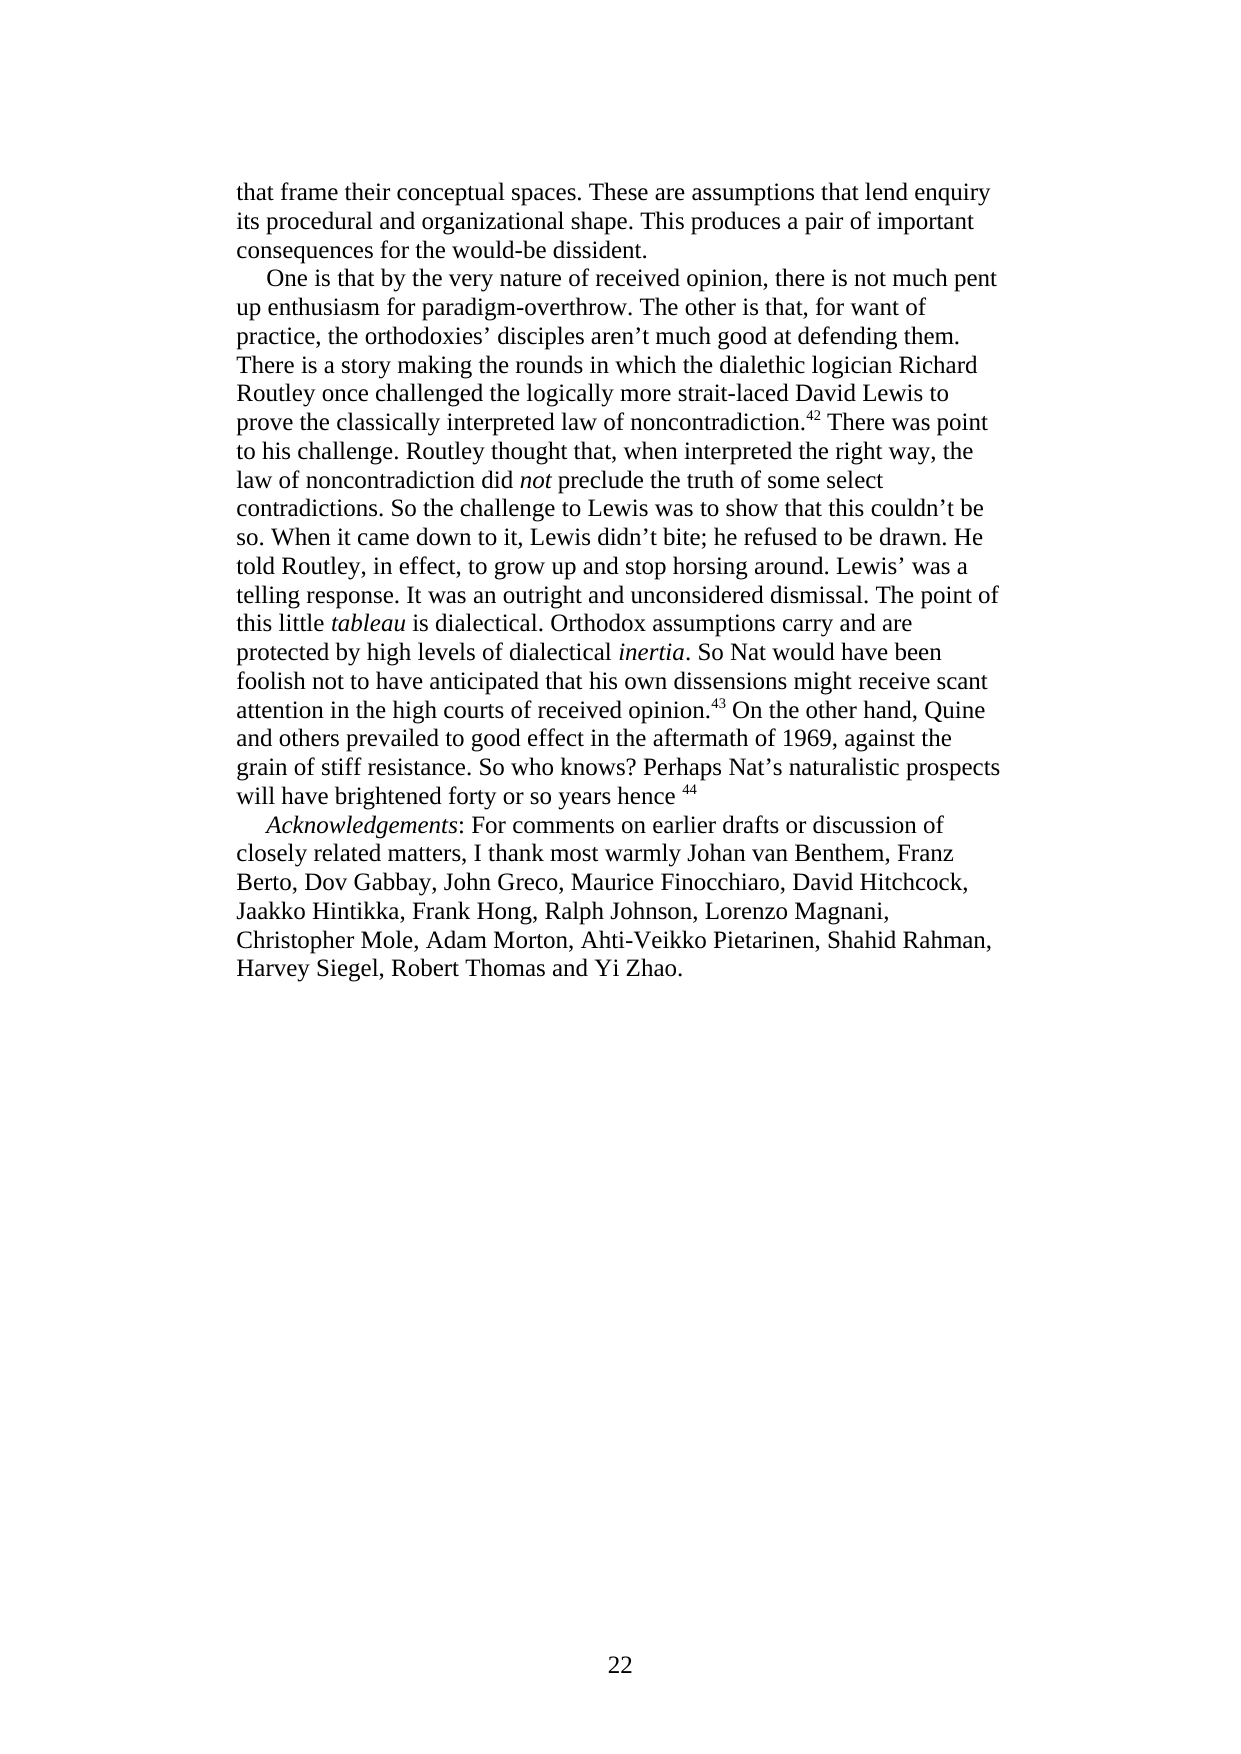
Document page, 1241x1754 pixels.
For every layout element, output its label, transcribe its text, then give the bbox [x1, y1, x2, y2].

text One is that by the very nature of received opinion, there is not much pent up enthusiasm for paradigm-overthrow. The other is that, for want of practice, the orthodoxies’ disciples aren’t much good at defending them. There is a story making the rounds in which the dialethic logician Richard Routley once challenged the logically more strait-laced David Lewis to prove the classically interpreted law of noncontradiction. There was point to his challenge. Routley thought that, when interpreted the right way, the law of noncontradiction did not preclude the truth of some select contradictions. So the challenge to Lewis was to show that this couldn’t be so. When it came down to it, Lewis didn’t bite; he refused to be drawn. He told Routley, in effect, to grow up and stop horsing around. Lewis’ was a telling response. It was an outright and unconsidered dismissal. The point of this little tableau is dialectical. Orthodox assumptions carry and are protected by high levels of dialectical inertia. So Nat would have been foolish not to have anticipated that his own dissensions might receive scant attention in the high courts of received opinion. On the other hand, Quine and others prevailed to good effect in the aftermath of 1969, against the grain of stiff resistance. So who knows? Perhaps Nat’s naturalistic prospects will have brightened forty or so years hence [236, 263, 1004, 810]
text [236, 177, 1004, 263]
text Acknowledgements: For comments on earlier drafts or discussion of closely related matters, I thank most warmly Johan van Benthem, Franz Berto, Dov Gabbay, John Greco, Maurice Finocchiaro, David Hitchcock, Jaakko Hintikka, Frank Hong, Ralph Johnson, , Christopher Mole, Adam Morton, Ahti-Veikko Pietarinen, Shahid Rahman, Harvey Siegel, Robert Thomas and Yi Zhao. [236, 810, 1004, 982]
